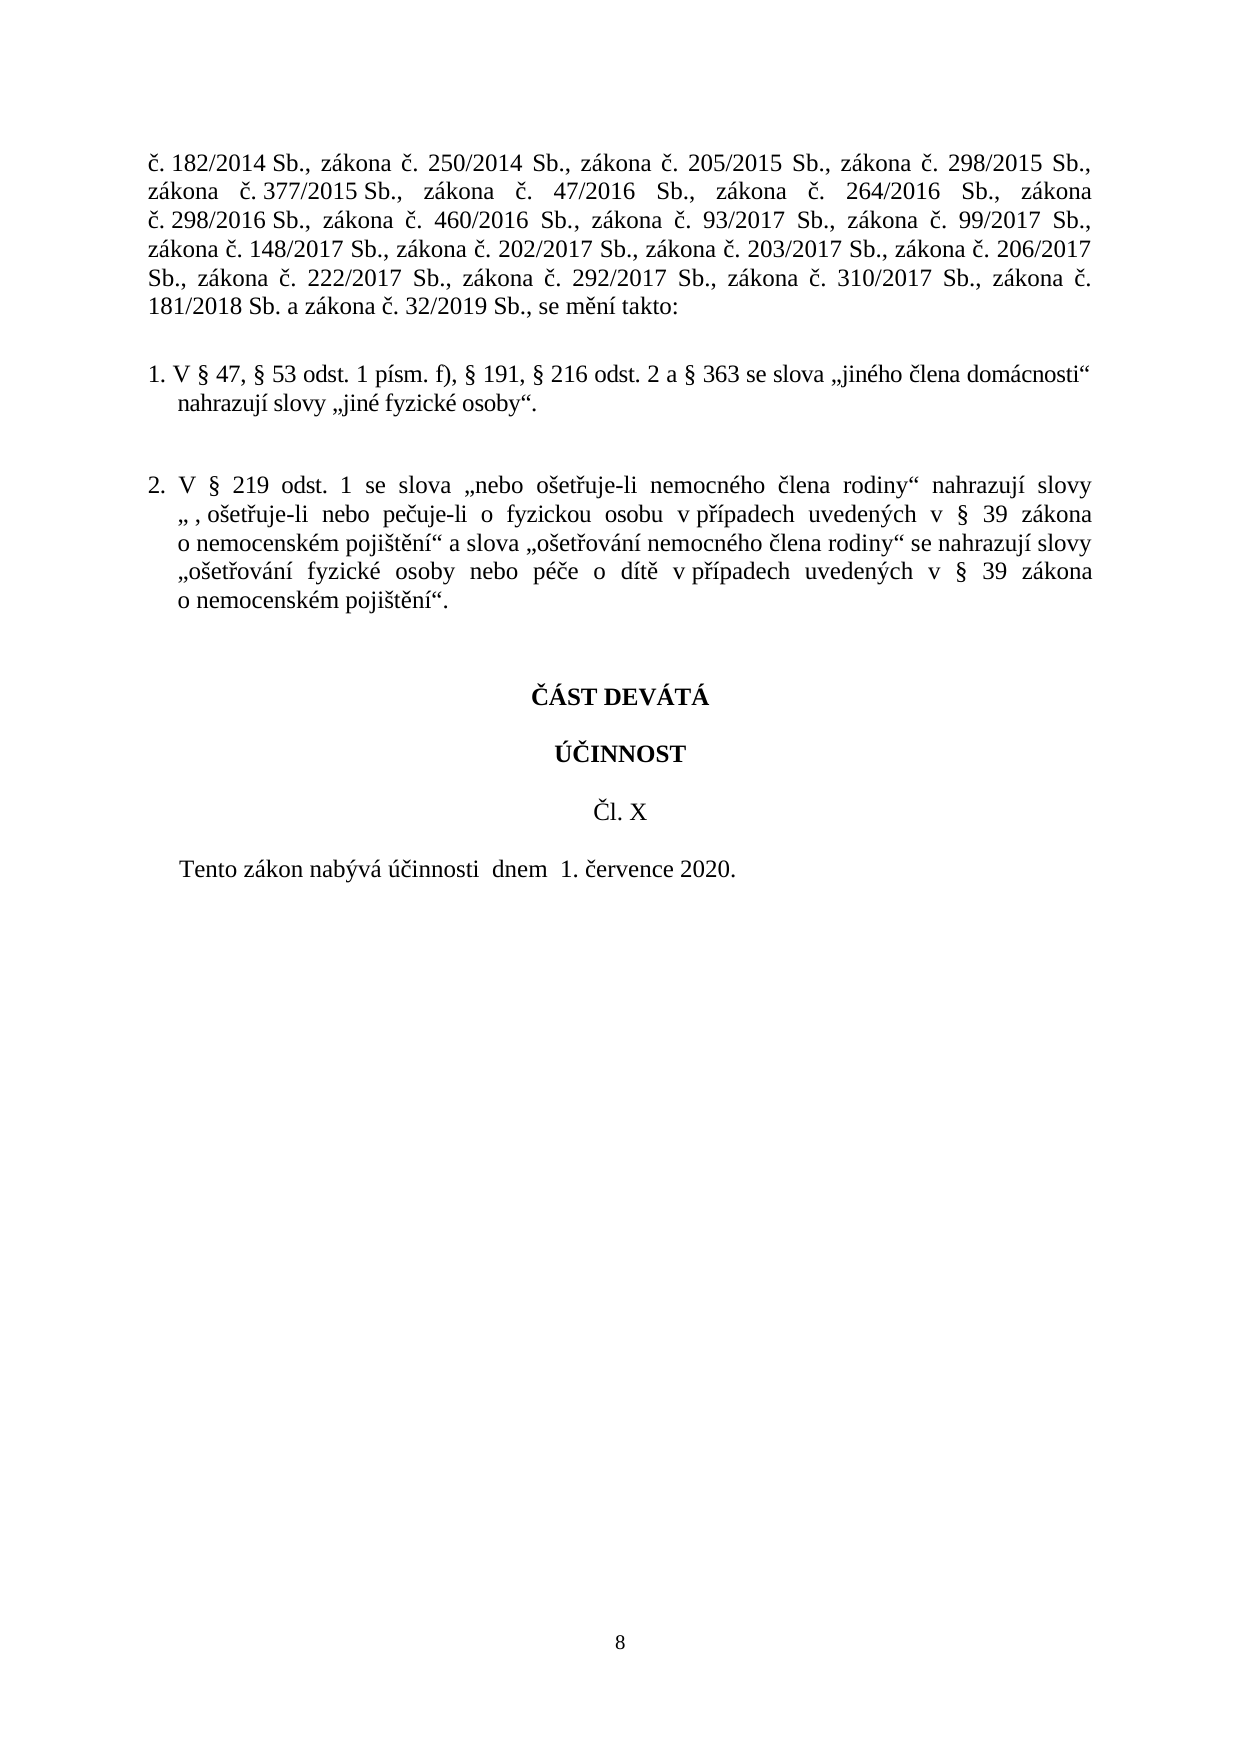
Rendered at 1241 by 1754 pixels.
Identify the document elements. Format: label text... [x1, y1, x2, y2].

text Tento zákon nabývá účinnosti dnem 1. července 2020. [148, 854, 1093, 883]
text ÚČINNOST [148, 739, 1093, 768]
text 2. V § 219 odst. 1 se slova „nebo ošetřuje-li nemocného člena rodiny“ nahrazují slovy „ , ošetřuje-li nebo pečuje-li o fyzickou osobu v případech uvedených v § 39 zákona o nemocenském pojištění“ a slova „ošetřování nemocného člena rodiny“ se nahrazují slovy „ošetřování fyzické osoby nebo péče o dítě v případech uvedených v § 39 zákona o nemocenském pojištění“. [148, 470, 1093, 614]
text 1. V § 47, § 53 odst. 1 písm. f), § 191, § 216 odst. 2 a § 363 se slova „jiného člena domácnosti“ nahrazují slovy „jiné fyzické osoby“. [148, 359, 1093, 416]
text Čl. X [148, 797, 1093, 825]
text ČÁST DEVÁTÁ [148, 682, 1093, 710]
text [148, 148, 1093, 320]
